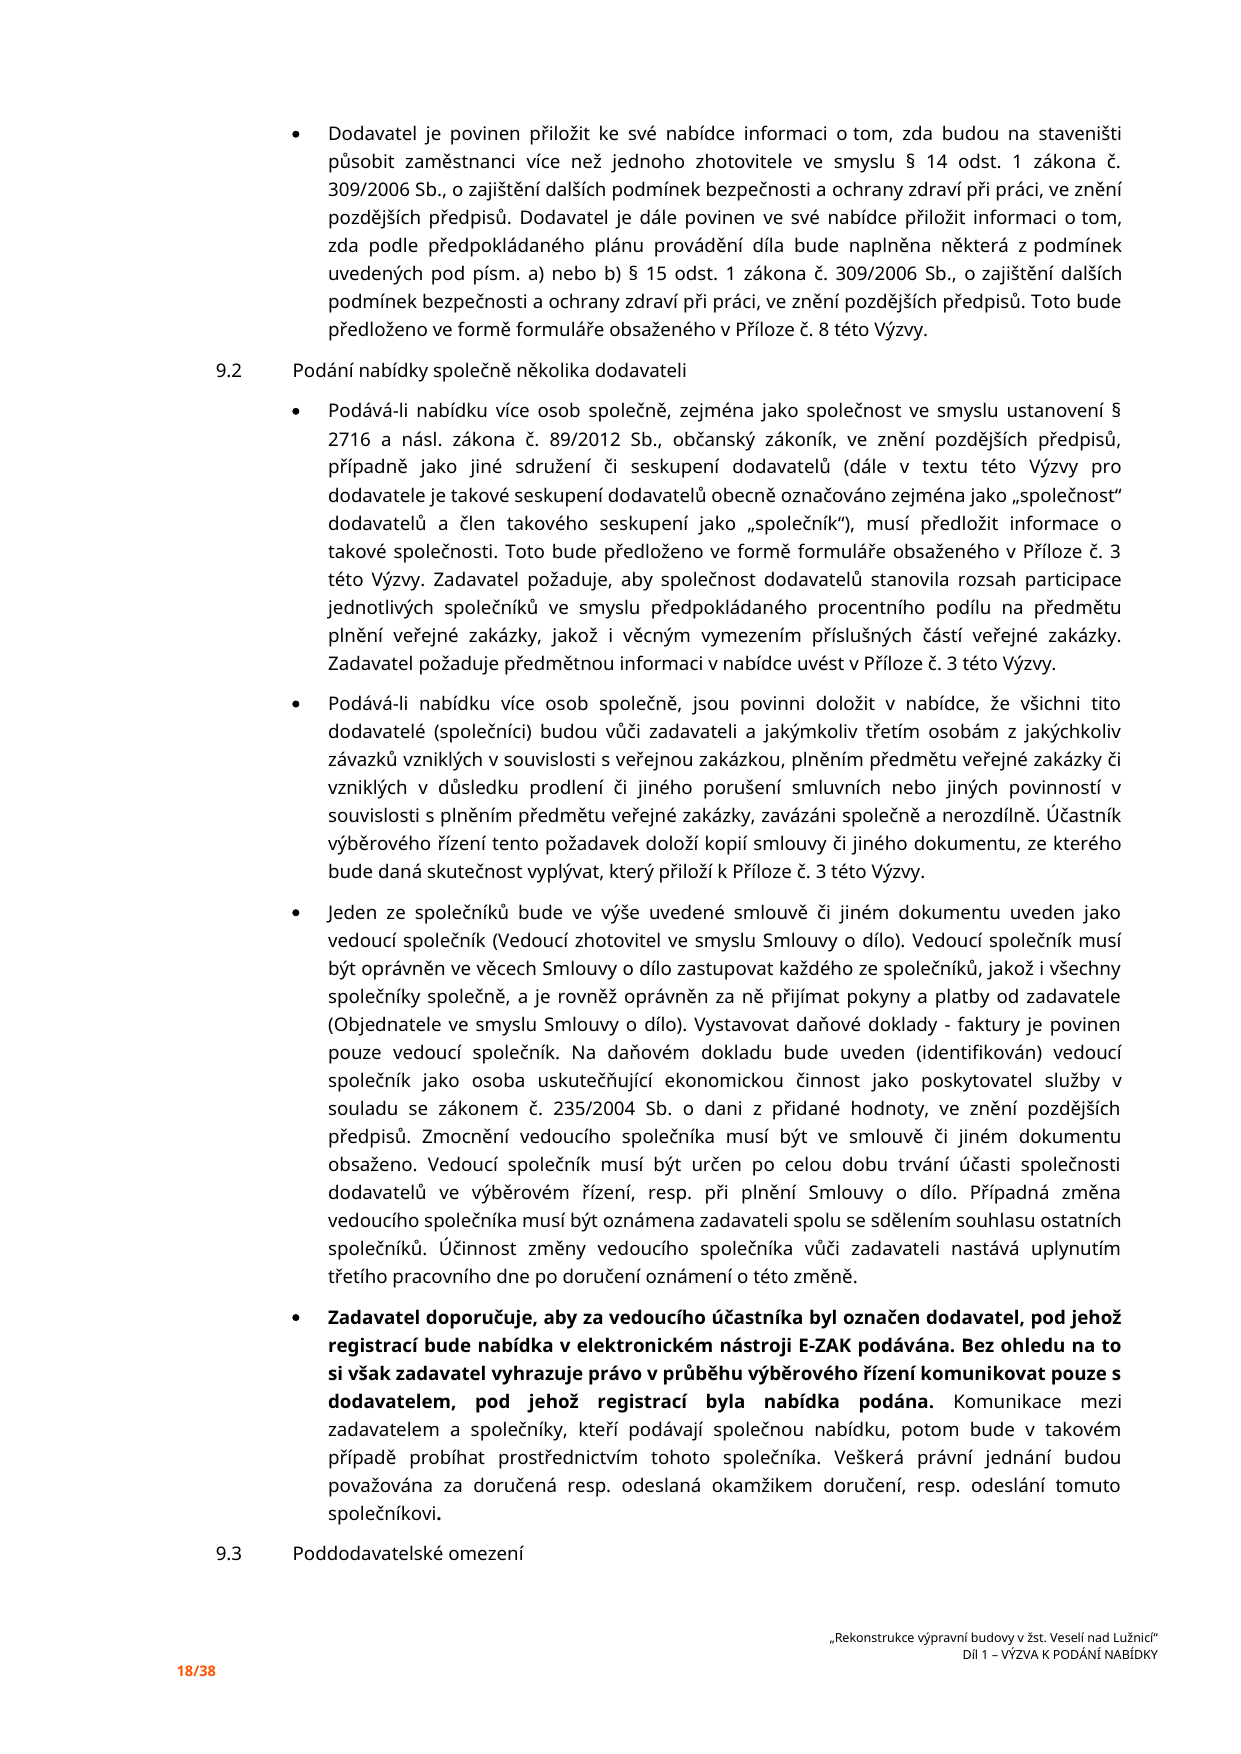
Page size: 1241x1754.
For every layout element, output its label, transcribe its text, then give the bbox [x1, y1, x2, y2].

text Poddodavatelské omezení [216, 1541, 1122, 1566]
text Podání nabídky společně několika dodavateli [216, 357, 1122, 383]
text Zadavatel doporučuje, aby za vedoucího účastníka byl označen dodavatel, pod jehož registrací bude nabídka v elektronickém nástroji E-ZAK podávána. Bez ohledu na to si však zadavatel vyhrazuje právo v průběhu výběrového řízení komunikovat pouze s dodavatelem, pod jehož registrací byla nabídka podána. Komunikace mezi zadavatelem a společníky, kteří podávají společnou nabídku, potom bude v takovém případě probíhat prostřednictvím tohoto společníka. Veškerá právní jednání budou považována za doručená resp. odeslaná okamžikem doručení, resp. odeslání tomuto společníkovi. [292, 1304, 1122, 1526]
text Jeden ze společníků bude ve výše uvedené smlouvě či jiném dokumentu uveden jako vedoucí společník (Vedoucí zhotovitel ve smyslu Smlouvy o dílo). Vedoucí společník musí být oprávněn ve věcech Smlouvy o dílo zastupovat každého ze společníků, jakož i všechny společníky společně, a je rovněž oprávněn za ně přijímat pokyny a platby od zadavatele (Objednatele ve smyslu Smlouvy o dílo). Vystavovat daňové doklady - faktury je povinen pouze vedoucí společník. Na daňovém dokladu bude uveden (identifikován) vedoucí společník jako osoba uskutečňující ekonomickou činnost jako poskytovatel služby v souladu se zákonem č. 235/2004 Sb. o dani z přidané hodnoty, ve znění pozdějších předpisů. Zmocnění vedoucího společníka musí být ve smlouvě či jiném dokumentu obsaženo. Vedoucí společník musí být určen po celou dobu trvání účasti společnosti dodavatelů ve výběrovém řízení, resp. při plnění Smlouvy o dílo. Případná změna vedoucího společníka musí být oznámena zadavateli spolu se sdělením souhlasu ostatních společníků. Účinnost změny vedoucího společníka vůči zadavateli nastává uplynutím třetího pracovního dne po doručení oznámení o této změně. [292, 899, 1122, 1289]
text Podává-li nabídku více osob společně, jsou povinni doložit v nabídce, že všichni tito dodavatelé (společníci) budou vůči zadavateli a jakýmkoliv třetím osobám z jakýchkoliv závazků vzniklých v souvislosti s veřejnou zakázkou, plněním předmětu veřejné zakázky či vzniklých v důsledku prodlení či jiného porušení smluvních nebo jiných povinností v souvislosti s plněním předmětu veřejné zakázky, zavázáni společně a nerozdílně. Účastník výběrového řízení tento požadavek doloží kopií smlouvy či jiného dokumentu, ze kterého bude daná skutečnost vyplývat, který přiloží k Příloze č. 3 této Výzvy. [292, 691, 1122, 884]
text Dodavatel je povinen přiložit ke své nabídce informaci o tom, zda budou na staveništi působit zaměstnanci více než jednoho zhotovitele ve smyslu § 14 odst. 1 zákona č. 309/2006 Sb., o zajištění dalších podmínek bezpečnosti a ochrany zdraví při práci, ve znění pozdějších předpisů. Dodavatel je dále povinen ve své nabídce přiložit informaci o tom, zda podle předpokládaného plánu provádění díla bude naplněna některá z podmínek uvedených pod písm. a) nebo b) § 15 odst. 1 zákona č. 309/2006 Sb., o zajištění dalších podmínek bezpečnosti a ochrany zdraví při práci, ve znění pozdějších předpisů. Toto bude předloženo ve formě formuláře obsaženého v Příloze č. 8 této Výzvy. [292, 121, 1122, 342]
text Podává-li nabídku více osob společně, zejména jako společnost ve smyslu ustanovení § 2716 a násl. zákona č. 89/2012 Sb., občanský zákoník, ve znění pozdějších předpisů, případně jako jiné sdružení či seskupení dodavatelů (dále v textu této Výzvy pro dodavatele je takové seskupení dodavatelů obecně označováno zejména jako „společnost“ dodavatelů a člen takového seskupení jako „společník“), musí předložit informace o takové společnosti. Toto bude předloženo ve formě formuláře obsaženého v Příloze č. 3 této Výzvy. Zadavatel požaduje, aby společnost dodavatelů stanovila rozsah participace jednotlivých společníků ve smyslu předpokládaného procentního podílu na předmětu plnění veřejné zakázky, jakož i věcným vymezením příslušných částí veřejné zakázky. Zadavatel požaduje předmětnou informaci v nabídce uvést v Příloze č. 3 této Výzvy. [292, 398, 1122, 676]
